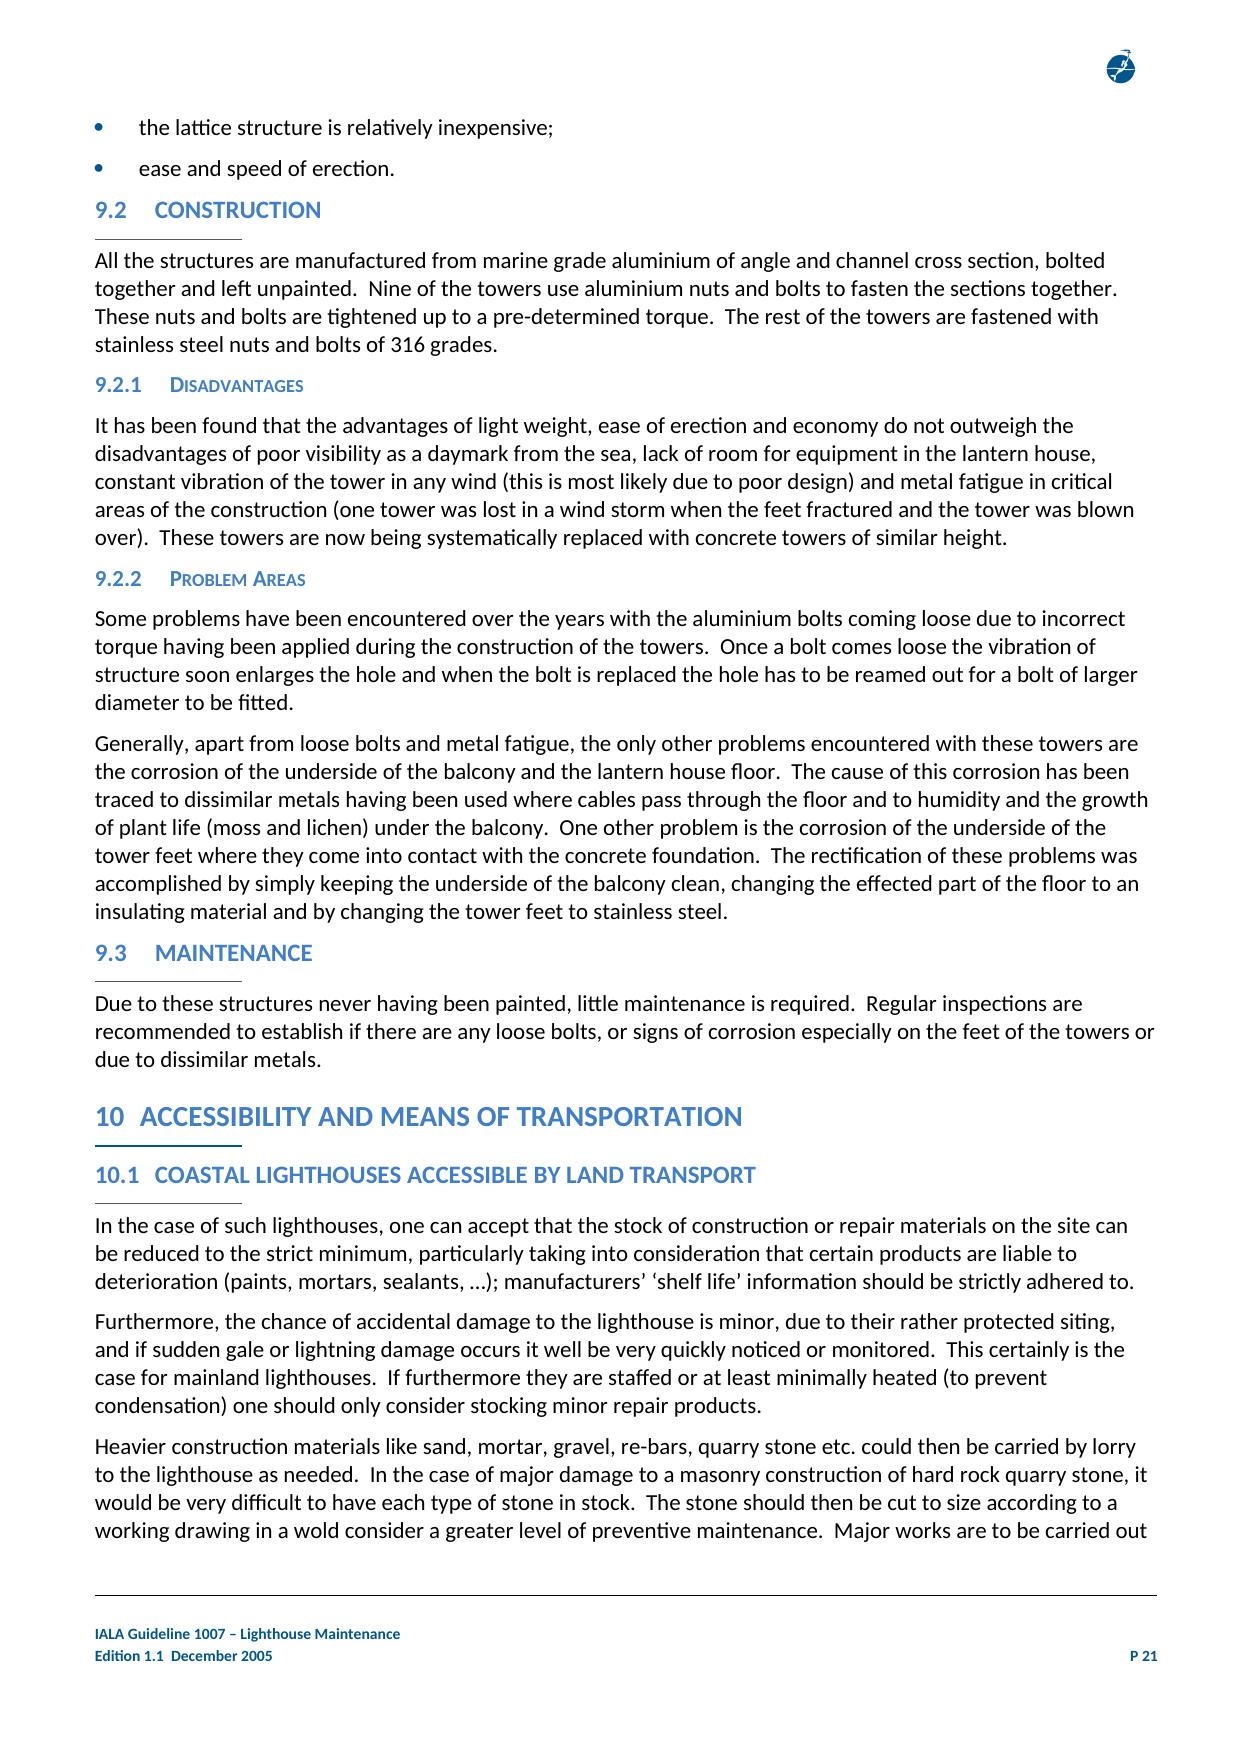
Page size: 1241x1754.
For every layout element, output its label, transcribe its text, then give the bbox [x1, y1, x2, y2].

text the lattice structure is relatively inexpensive; [94, 113, 1157, 142]
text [94, 1432, 1157, 1544]
text All the structures are manufactured from marine grade aluminium of angle and channel cross section, bolted together and left unpainted. Nine of the towers use aluminium nuts and bolts to fasten the sections together. These nuts and bolts are tightened up to a pre-determined torque. The rest of the towers are fastened with stainless steel nuts and bolts of 316 grades. [94, 246, 1157, 358]
subtitle Construction [94, 194, 1157, 225]
subtitle Coastal Lighthouses Accessible by Land Transport [94, 1159, 1157, 1190]
text Due to these structures never having been painted, little maintenance is required. Regular inspections are recommended to establish if there are any loose bolts, or signs of corrosion especially on the feet of the towers or due to dissimilar metals. [94, 989, 1157, 1073]
subtitle Disadvantages [94, 371, 1157, 398]
text In the case of such lighthouses, one can accept that the stock of construction or repair materials on the site can be reduced to the strict minimum, particularly taking into consideration that certain products are liable to deterioration (paints, mortars, sealants, …); manufacturers’ ‘shelf life’ information should be strictly adhered to. [94, 1211, 1157, 1295]
subtitle Problem Areas [94, 564, 1157, 592]
text Furthermore, the chance of accidental damage to the lighthouse is minor, due to their rather protected siting, and if sudden gale or lightning damage occurs it well be very quickly noticed or monitored. This certainly is the case for mainland lighthouses. If furthermore they are staffed or at least minimally heated (to prevent condensation) one should only consider stocking minor repair products. [94, 1307, 1157, 1419]
text ease and speed of erection. [94, 154, 1157, 182]
subtitle ACCESSIBILITY AND MEANS OF TRANSPORTATION [94, 1098, 1157, 1133]
picture [1075, 0, 1194, 118]
text Some problems have been encountered over the years with the aluminium bolts coming loose due to incorrect torque having been applied during the construction of the towers. Once a bolt comes loose the vibration of structure soon enlarges the hole and when the bolt is replaced the hole has to be reamed out for a bolt of larger diameter to be fitted. [94, 604, 1157, 716]
subtitle Maintenance [94, 937, 1157, 968]
text It has been found that the advantages of light weight, ease of erection and economy do not outweigh the disadvantages of poor visibility as a daymark from the sea, lack of room for equipment in the lantern house, constant vibration of the tower in any wind (this is most likely due to poor design) and metal fatigue in critical areas of the construction (one tower was lost in a wind storm when the feet fractured and the tower was blown over). These towers are now being systematically replaced with concrete towers of similar height. [94, 411, 1157, 551]
text Generally, apart from loose bolts and metal fatigue, the only other problems encountered with these towers are the corrosion of the underside of the balcony and the lantern house floor. The cause of this corrosion has been traced to dissimilar metals having been used where cables pass through the floor and to humidity and the growth of plant life (moss and lichen) under the balcony. One other problem is the corrosion of the underside of the tower feet where they come into contact with the concrete foundation. The rectification of these problems was accomplished by simply keeping the underside of the balcony clean, changing the effected part of the floor to an insulating material and by changing the tower feet to stainless steel. [94, 729, 1157, 925]
